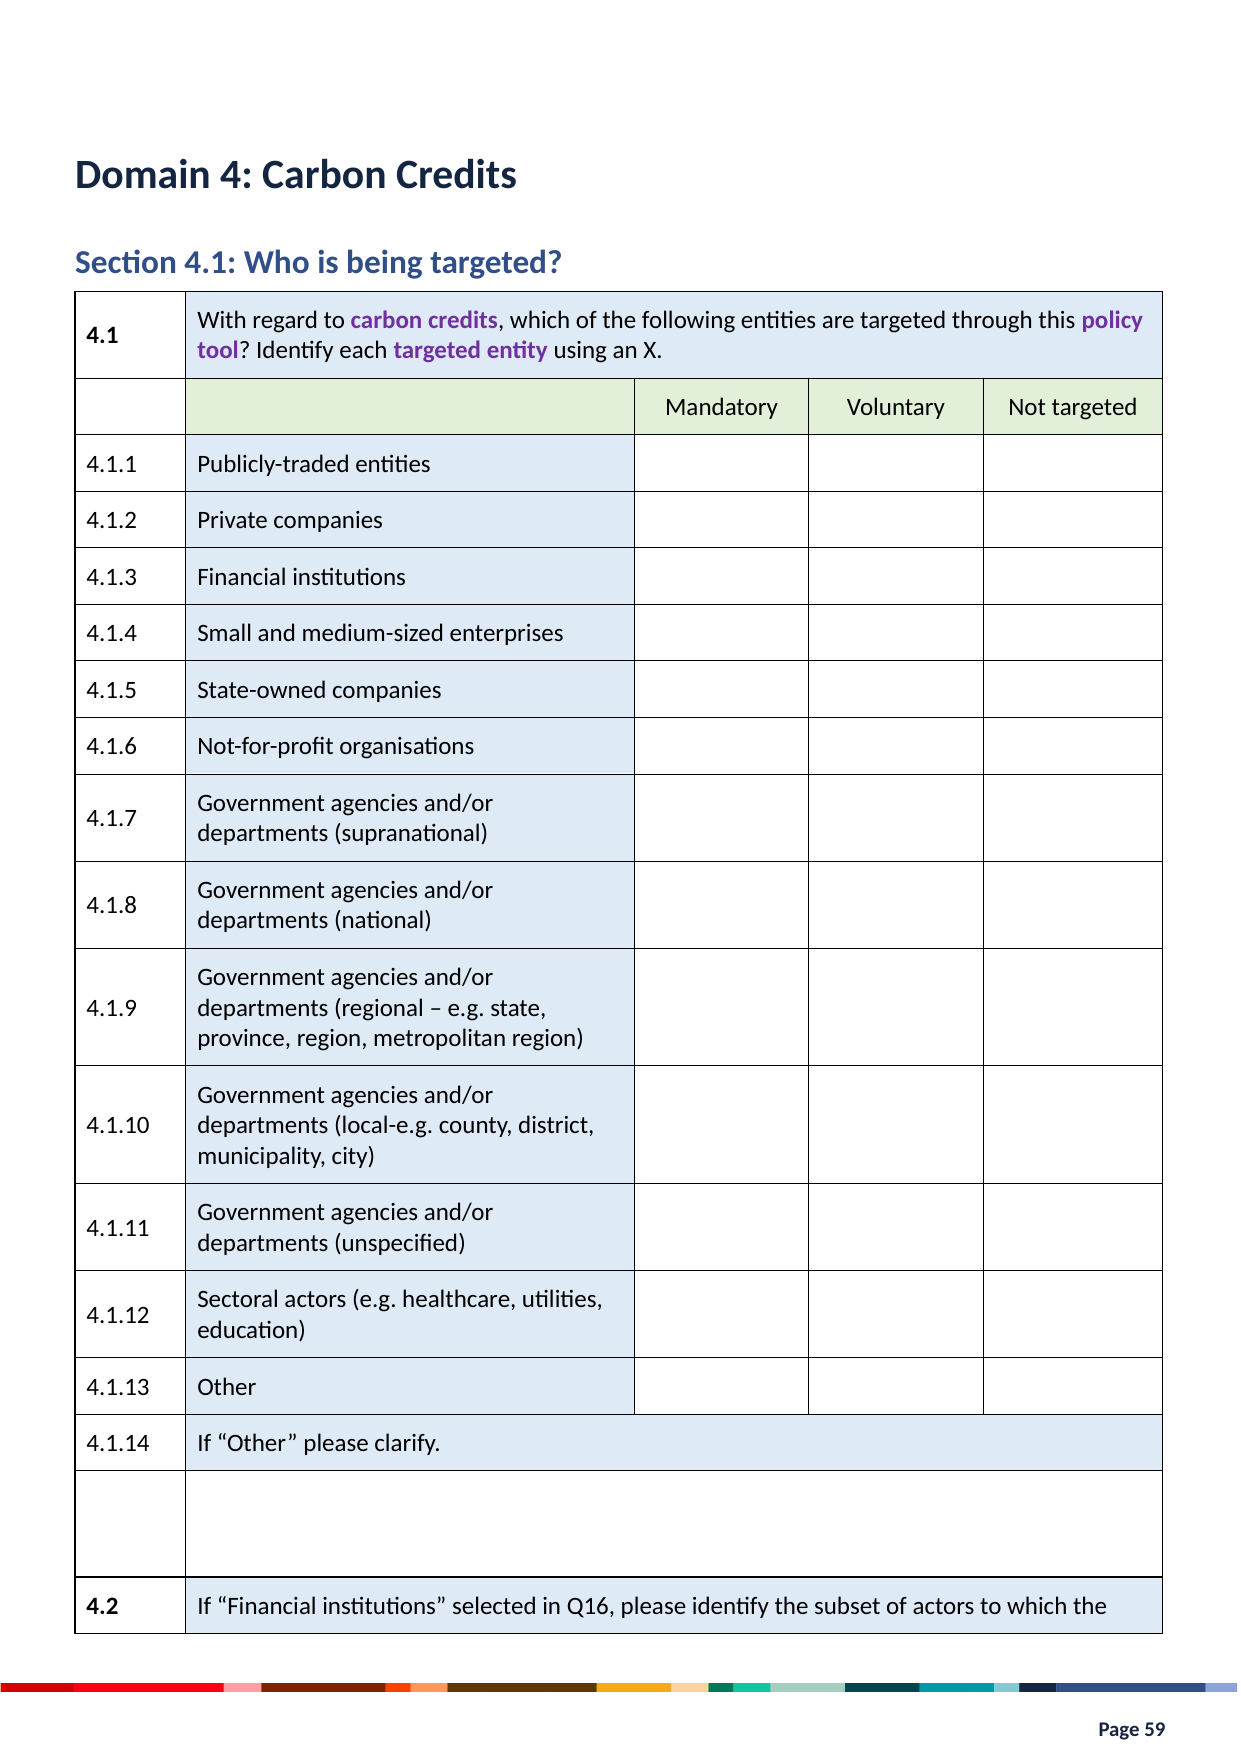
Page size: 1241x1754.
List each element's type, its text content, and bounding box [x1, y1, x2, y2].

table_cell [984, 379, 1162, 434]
subtitle Section 4.1: Who is being targeted? [75, 241, 1165, 282]
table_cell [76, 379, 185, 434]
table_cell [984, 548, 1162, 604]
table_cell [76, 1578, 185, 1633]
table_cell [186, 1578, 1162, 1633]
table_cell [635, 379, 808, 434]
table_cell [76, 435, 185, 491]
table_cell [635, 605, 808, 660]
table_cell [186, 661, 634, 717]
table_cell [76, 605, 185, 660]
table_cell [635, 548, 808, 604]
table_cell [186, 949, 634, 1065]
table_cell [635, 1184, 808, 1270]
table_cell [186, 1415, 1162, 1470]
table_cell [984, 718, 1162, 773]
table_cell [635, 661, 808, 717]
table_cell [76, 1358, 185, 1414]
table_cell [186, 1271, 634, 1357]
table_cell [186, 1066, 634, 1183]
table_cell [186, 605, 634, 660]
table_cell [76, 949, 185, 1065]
subtitle Domain 4: Carbon Credits [75, 148, 1165, 199]
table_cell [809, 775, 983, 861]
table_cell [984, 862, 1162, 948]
picture [0, 1683, 1236, 1692]
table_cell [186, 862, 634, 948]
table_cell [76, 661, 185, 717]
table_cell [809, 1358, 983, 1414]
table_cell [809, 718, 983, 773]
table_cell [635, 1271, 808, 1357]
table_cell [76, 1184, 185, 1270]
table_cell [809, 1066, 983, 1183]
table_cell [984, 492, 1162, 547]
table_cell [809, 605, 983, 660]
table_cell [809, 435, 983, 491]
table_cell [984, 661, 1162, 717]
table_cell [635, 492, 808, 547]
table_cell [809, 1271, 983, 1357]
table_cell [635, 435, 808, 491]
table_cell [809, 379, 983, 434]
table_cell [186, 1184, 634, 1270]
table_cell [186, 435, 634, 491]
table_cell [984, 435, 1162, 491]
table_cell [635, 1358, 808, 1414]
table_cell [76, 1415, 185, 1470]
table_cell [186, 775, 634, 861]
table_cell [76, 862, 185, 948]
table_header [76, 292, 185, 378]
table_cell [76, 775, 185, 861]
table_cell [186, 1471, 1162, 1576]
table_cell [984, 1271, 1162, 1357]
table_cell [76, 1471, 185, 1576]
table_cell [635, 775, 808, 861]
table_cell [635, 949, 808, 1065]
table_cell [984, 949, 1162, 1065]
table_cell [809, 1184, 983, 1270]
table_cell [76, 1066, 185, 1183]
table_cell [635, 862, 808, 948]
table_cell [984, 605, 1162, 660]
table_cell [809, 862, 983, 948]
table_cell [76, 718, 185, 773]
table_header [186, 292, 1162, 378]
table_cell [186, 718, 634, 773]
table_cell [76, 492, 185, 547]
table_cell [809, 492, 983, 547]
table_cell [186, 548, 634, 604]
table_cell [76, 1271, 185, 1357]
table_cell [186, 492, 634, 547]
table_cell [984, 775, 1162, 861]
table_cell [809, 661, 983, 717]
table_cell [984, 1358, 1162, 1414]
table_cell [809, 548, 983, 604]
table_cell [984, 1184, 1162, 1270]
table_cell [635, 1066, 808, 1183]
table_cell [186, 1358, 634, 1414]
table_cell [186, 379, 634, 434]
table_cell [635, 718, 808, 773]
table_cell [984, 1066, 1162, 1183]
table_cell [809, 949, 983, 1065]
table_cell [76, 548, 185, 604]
